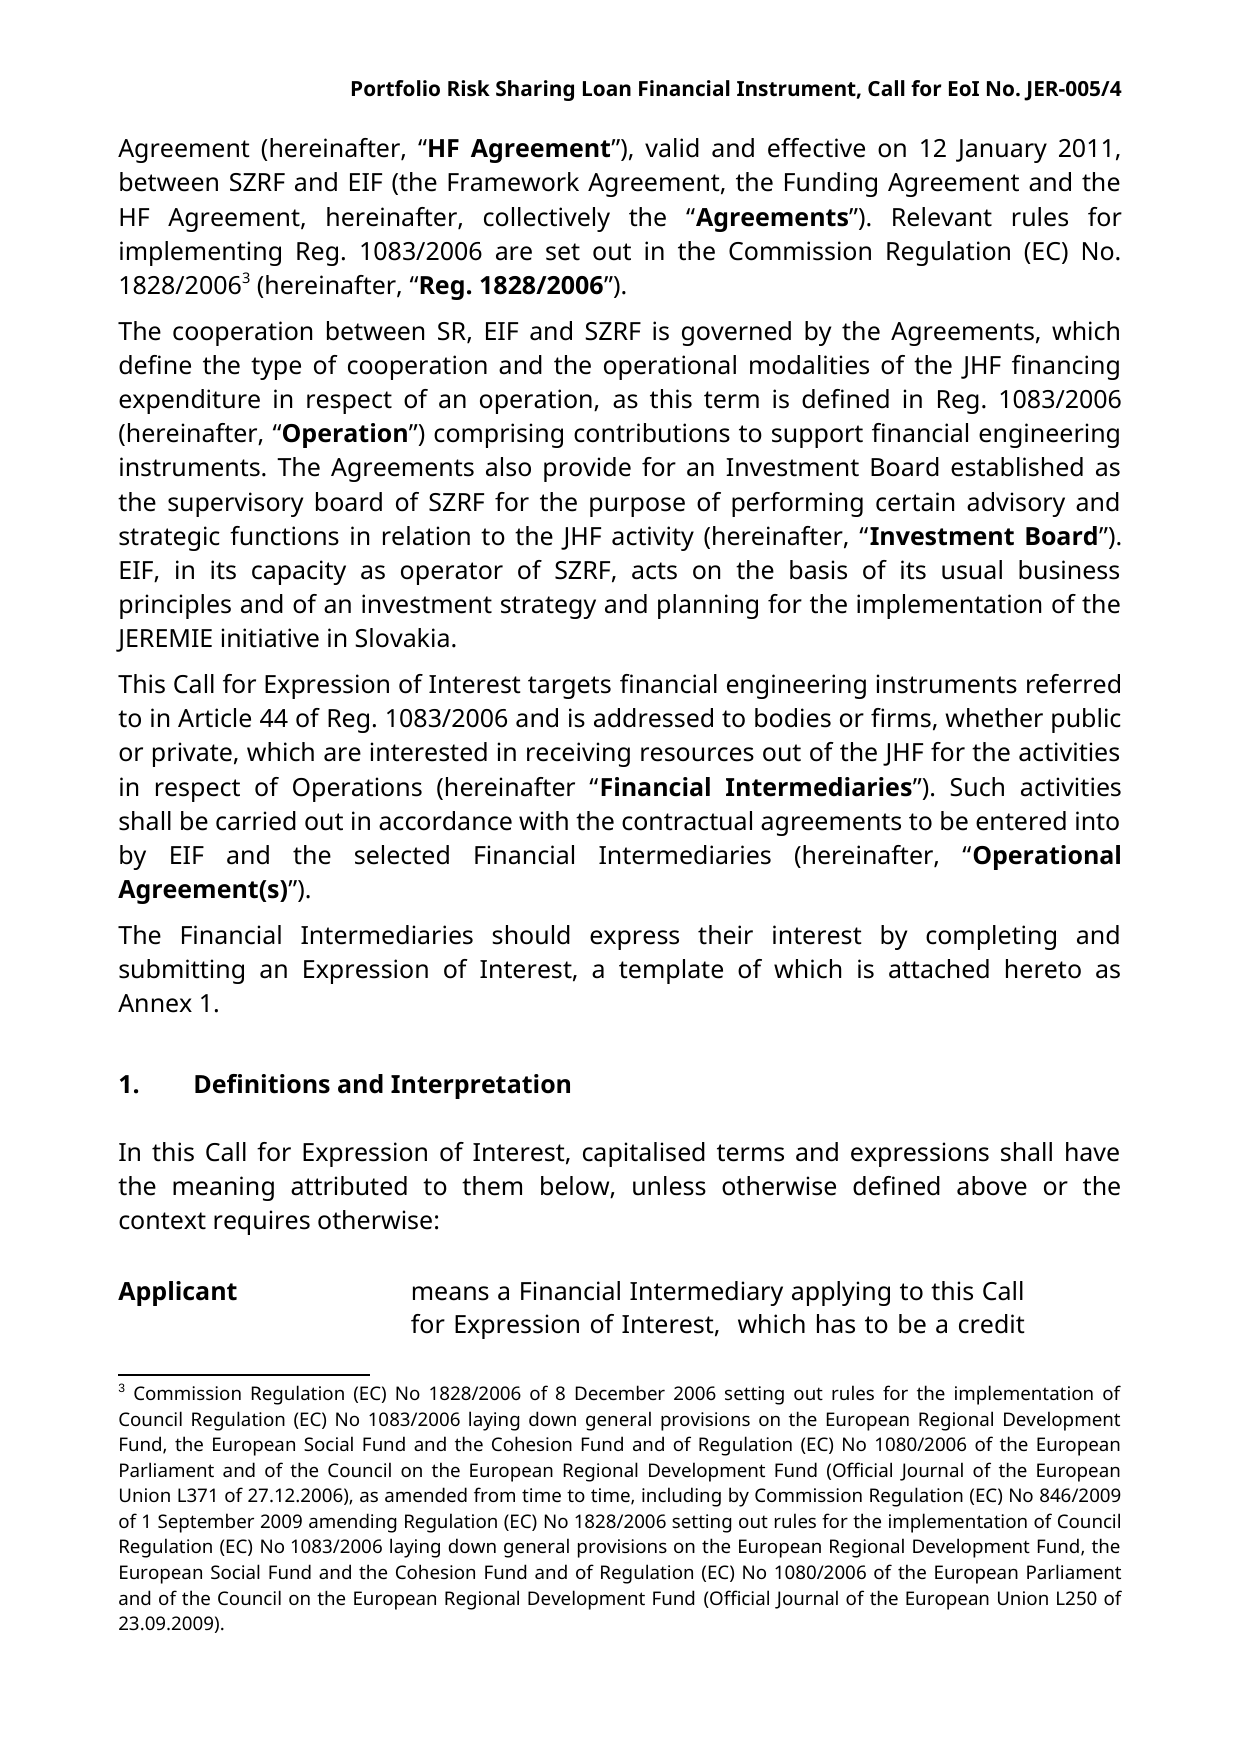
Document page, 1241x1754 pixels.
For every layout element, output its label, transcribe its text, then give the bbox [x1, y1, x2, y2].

table_header Applicant [107, 1271, 399, 1341]
text The Financial Intermediaries should express their interest by completing and submitting an Expression of Interest, a template of which is attached hereto as Annex 1. [118, 918, 1122, 1020]
text This Call for Expression of Interest targets financial engineering instruments referred to in Article 44 of Reg. 1083/2006 and is addressed to bodies or firms, whether public or private, which are interested in receiving resources out of the JHF for the activities in respect of Operations (hereinafter “Financial Intermediaries”). Such activities shall be carried out in accordance with the contractual agreements to be entered into by EIF and the selected Financial Intermediaries (hereinafter, “Operational Agreement(s)”). [118, 667, 1122, 905]
text The cooperation between SR, EIF and SZRF is governed by the Agreements, which define the type of cooperation and the operational modalities of the JHF financing expenditure in respect of an operation, as this term is defined in Reg. 1083/2006 (hereinafter, “Operation”) comprising contributions to support financial engineering instruments. The Agreements also provide for an Investment Board established as the supervisory board of SZRF for the purpose of performing certain advisory and strategic functions in relation to the JHF activity (hereinafter, “Investment Board”). EIF, in its capacity as operator of SZRF, acts on the basis of its usual business principles and of an investment strategy and planning for the implementation of the JEREMIE initiative in Slovakia. [118, 314, 1122, 654]
text In this Call for Expression of Interest, capitalised terms and expressions shall have the meaning attributed to them below, unless otherwise defined above or the context requires otherwise: [118, 1135, 1122, 1237]
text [118, 131, 1122, 301]
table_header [399, 1271, 1037, 1341]
text 1. Definitions and Interpretation [118, 1067, 1122, 1101]
